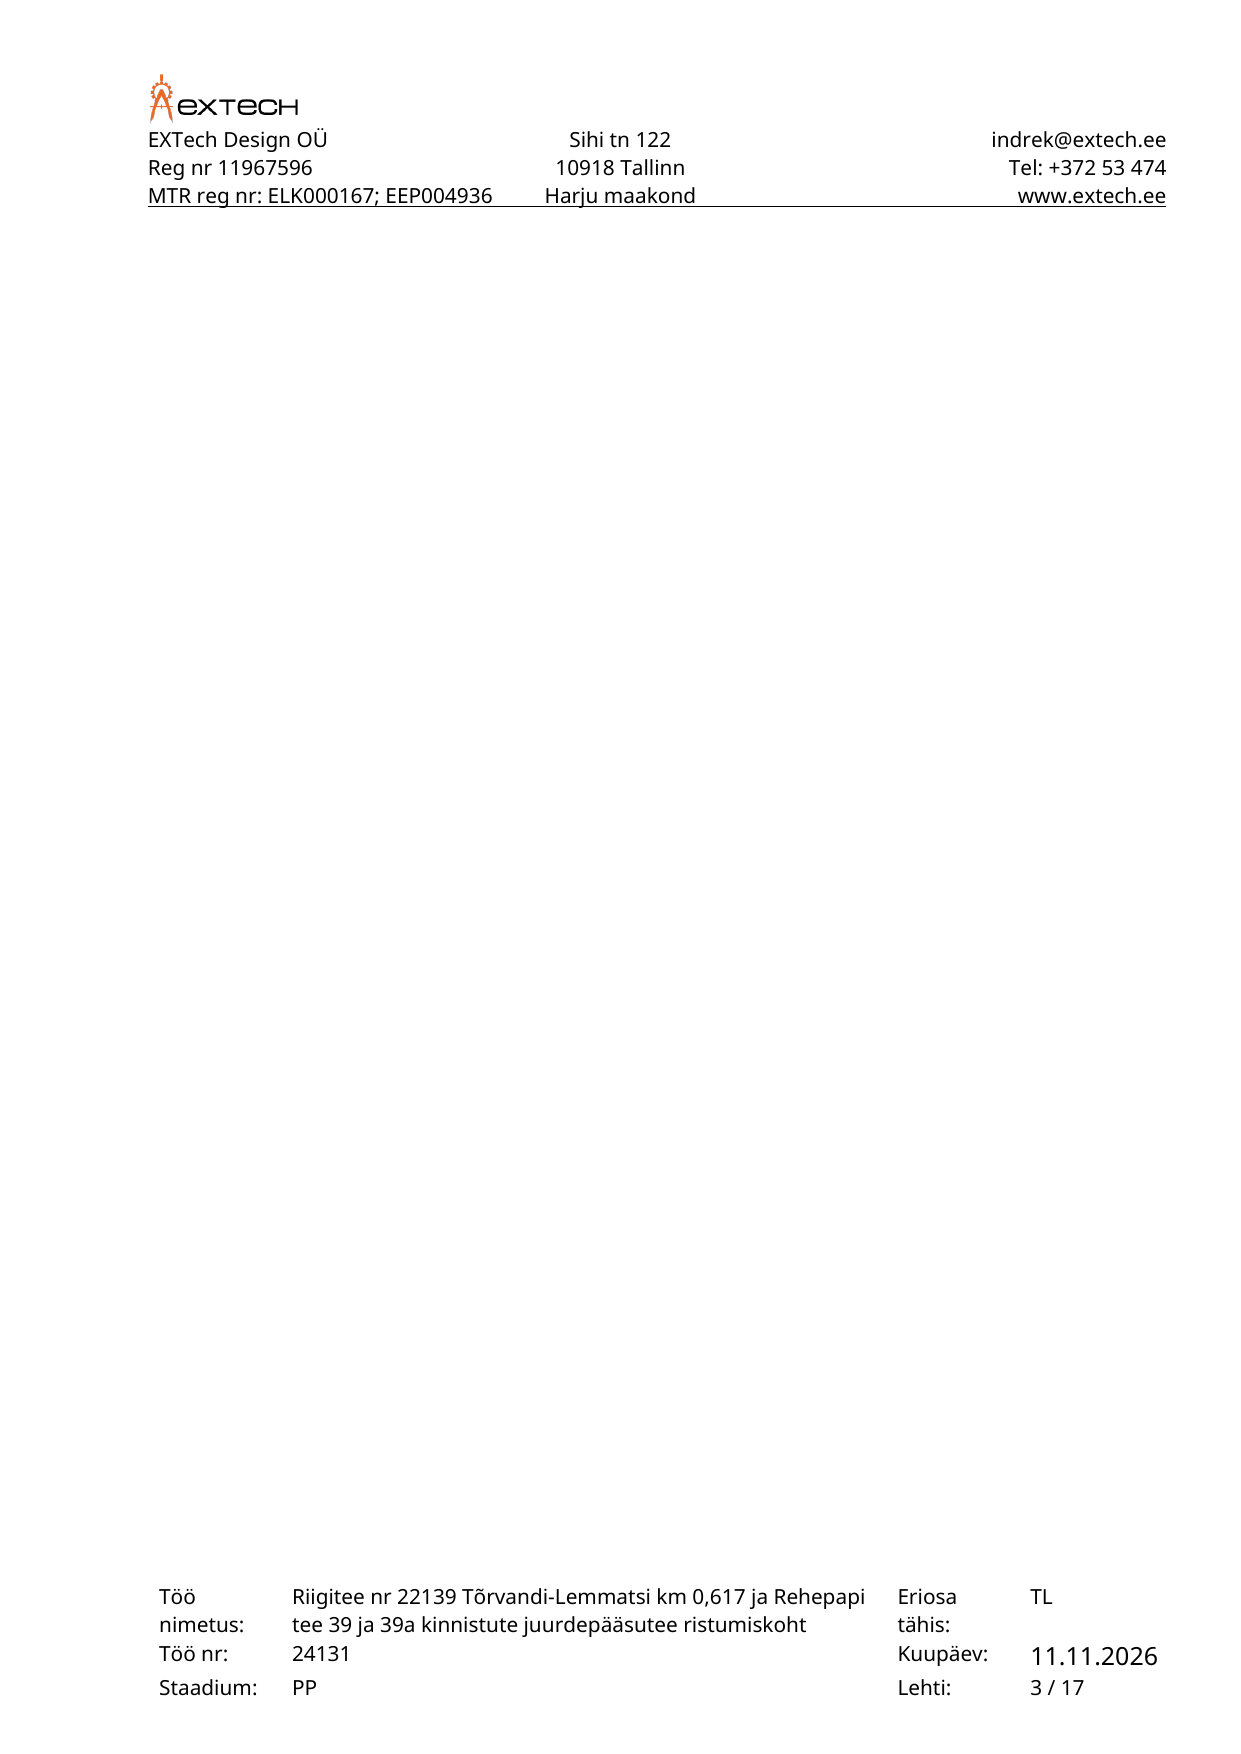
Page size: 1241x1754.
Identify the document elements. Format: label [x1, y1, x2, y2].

picture [147, 73, 300, 125]
